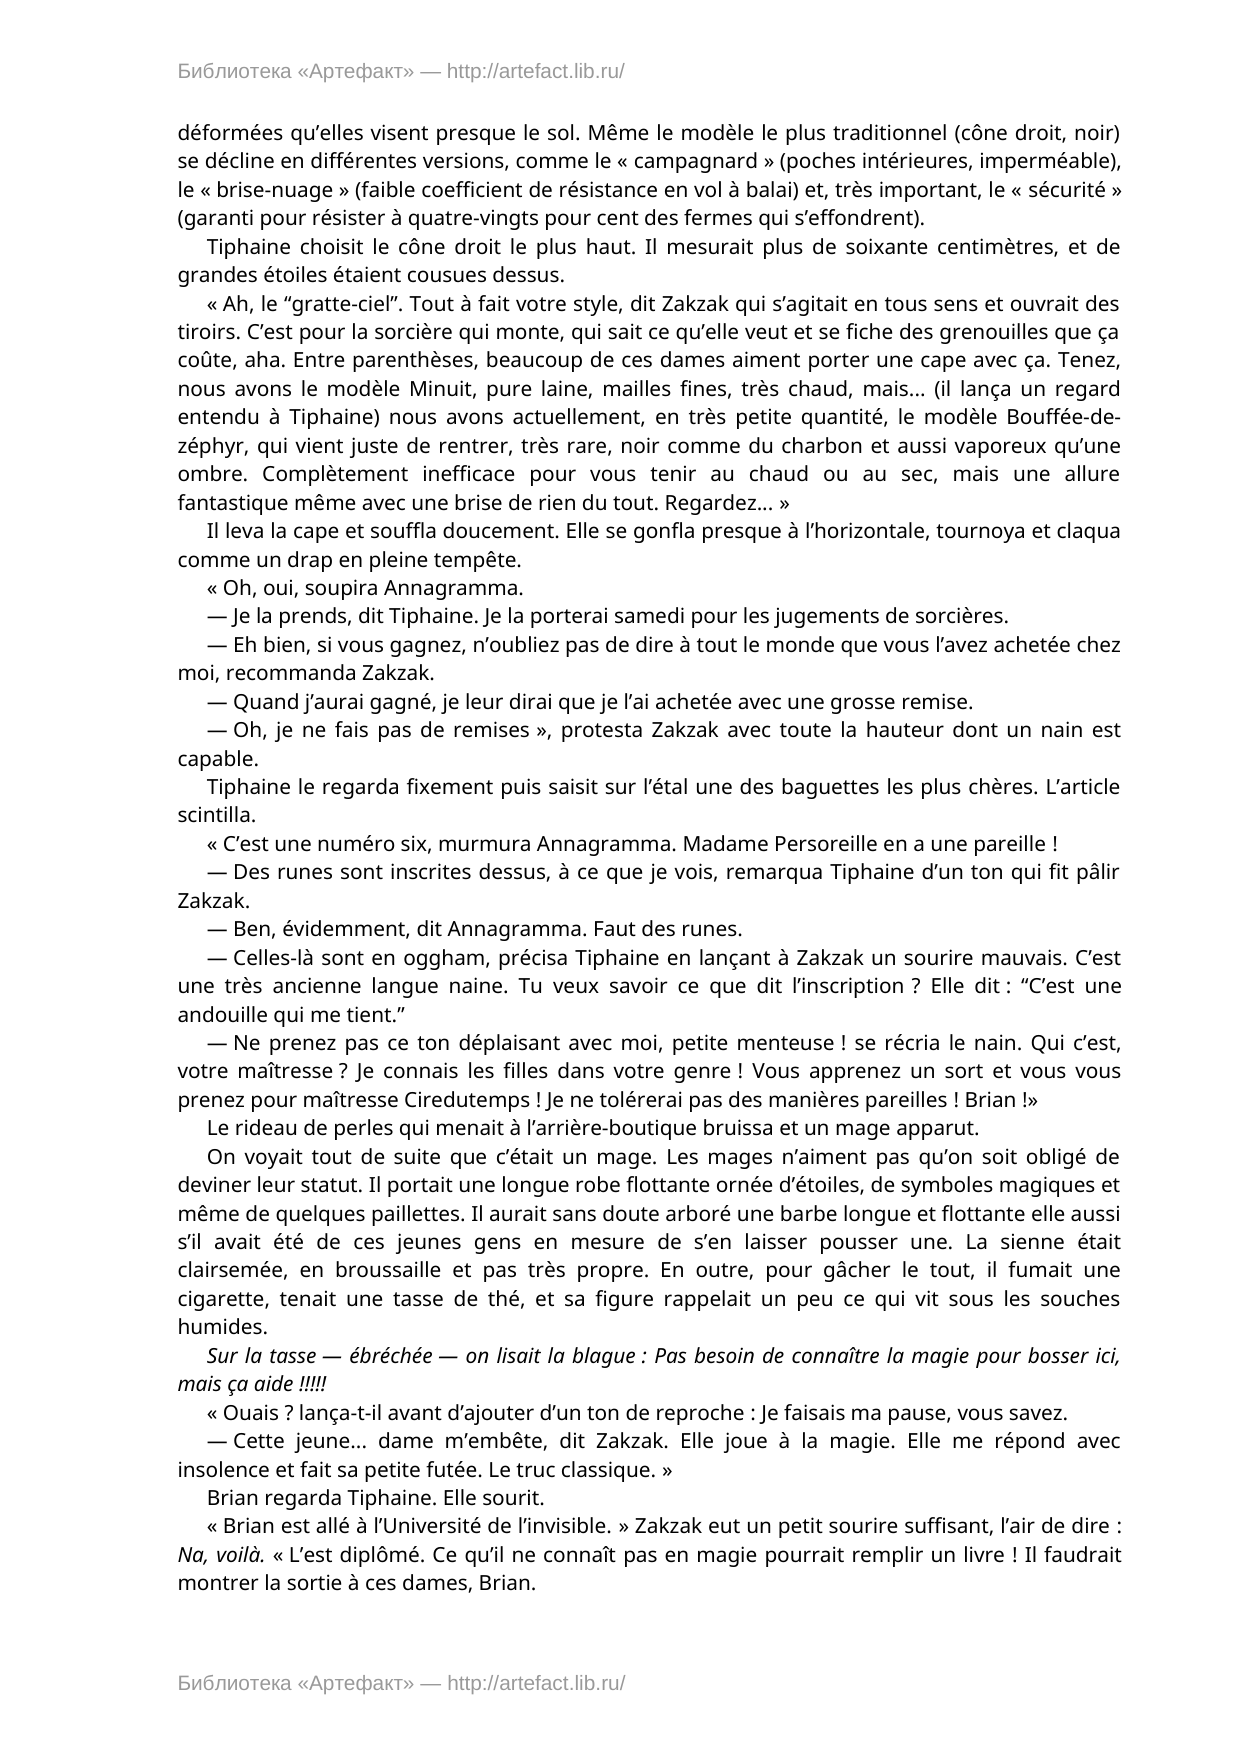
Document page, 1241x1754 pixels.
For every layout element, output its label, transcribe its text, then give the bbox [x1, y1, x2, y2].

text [177, 118, 1122, 232]
text — Ben, évidemment, dit Annagramma. Faut des runes. [177, 914, 1122, 943]
text « Ah, le “gratte-ciel”. Tout à fait votre style, dit Zakzak qui s’agitait en tous sens et ouvrait des tiroirs. C’est pour la sorcière qui monte, qui sait ce qu’elle veut et se fiche des grenouilles que ça coûte, aha. Entre parenthèses, beaucoup de ces dames aiment porter une cape avec ça. Tenez, nous avons le modèle Minuit, pure laine, mailles fines, très chaud, mais... (il lança un regard entendu à Tiphaine) nous avons actuellement, en très petite quantité, le modèle Bouffée-de-zéphyr, qui vient juste de rentrer, très rare, noir comme du charbon et aussi vaporeux qu’une ombre. Complètement inefficace pour vous tenir au chaud ou au sec, mais une allure fantastique même avec une brise de rien du tout. Regardez... » [177, 289, 1122, 516]
text — Cette jeune... dame m’embête, dit Zakzak. Elle joue à la magie. Elle me répond avec insolence et fait sa petite futée. Le truc classique. » [177, 1426, 1122, 1483]
text — Je la prends, dit Tiphaine. Je la porterai samedi pour les jugements de sorcières. [177, 602, 1122, 630]
text On voyait tout de suite que c’était un mage. Les mages n’aiment pas qu’on soit obligé de deviner leur statut. Il portait une longue robe flottante ornée d’étoiles, de symboles magiques et même de quelques paillettes. Il aurait sans doute arboré une barbe longue et flottante elle aussi s’il avait été de ces jeunes gens en mesure de s’en laisser pousser une. La sienne était clairsemée, en broussaille et pas très propre. En outre, pour gâcher le tout, il fumait une cigarette, tenait une tasse de thé, et sa figure rappelait un peu ce qui vit sous les souches humides. [177, 1142, 1122, 1341]
text — Ne prenez pas ce ton déplaisant avec moi, petite menteuse ! se récria le nain. Qui c’est, votre maîtresse ? Je connais les filles dans votre genre ! Vous apprenez un sort et vous vous prenez pour maîtresse Ciredutemps ! Je ne tolérerai pas des manières pareilles ! Brian !» [177, 1028, 1122, 1113]
text « Ouais ? lança-t-il avant d’ajouter d’un ton de reproche : Je faisais ma pause, vous savez. [177, 1398, 1122, 1426]
text Sur la tasse — ébréchée — on lisait la blague : Pas besoin de connaître la magie pour bosser ici, mais ça aide !!!!! [177, 1341, 1122, 1398]
text — Eh bien, si vous gagnez, n’oubliez pas de dire à tout le monde que vous l’avez achetée chez moi, recommanda Zakzak. [177, 630, 1122, 687]
text — Celles-là sont en oggham, précisa Tiphaine en lançant à Zakzak un sourire mauvais. C’est une très ancienne langue naine. Tu veux savoir ce que dit l’inscription ? Elle dit : “C’est une andouille qui me tient.” [177, 943, 1122, 1028]
text Le rideau de perles qui menait à l’arrière-boutique bruissa et un mage apparut. [177, 1113, 1122, 1142]
text Brian regarda Tiphaine. Elle sourit. [177, 1483, 1122, 1512]
text « Brian est allé à l’Université de l’invisible. » Zakzak eut un petit sourire suffisant, l’air de dire : Na, voilà. « L’est diplômé. Ce qu’il ne connaît pas en magie pourrait remplir un livre ! Il faudrait montrer la sortie à ces dames, Brian. [177, 1512, 1122, 1597]
text Tiphaine choisit le cône droit le plus haut. Il mesurait plus de soixante centimètres, et de grandes étoiles étaient cousues dessus. [177, 232, 1122, 289]
text Tiphaine le regarda fixement puis saisit sur l’étal une des baguettes les plus chères. L’article scintilla. [177, 772, 1122, 829]
text « Oh, oui, soupira Annagramma. [177, 573, 1122, 602]
text Il leva la cape et souffla doucement. Elle se gonfla presque à l’horizontale, tournoya et claqua comme un drap en pleine tempête. [177, 516, 1122, 573]
text — Oh, je ne fais pas de remises », protesta Zakzak avec toute la hauteur dont un nain est capable. [177, 715, 1122, 772]
text « C’est une numéro six, murmura Annagramma. Madame Persoreille en a une pareille ! [177, 829, 1122, 857]
text — Quand j’aurai gagné, je leur dirai que je l’ai achetée avec une grosse remise. [177, 687, 1122, 715]
text — Des runes sont inscrites dessus, à ce que je vois, remarqua Tiphaine d’un ton qui fit pâlir Zakzak. [177, 857, 1122, 914]
